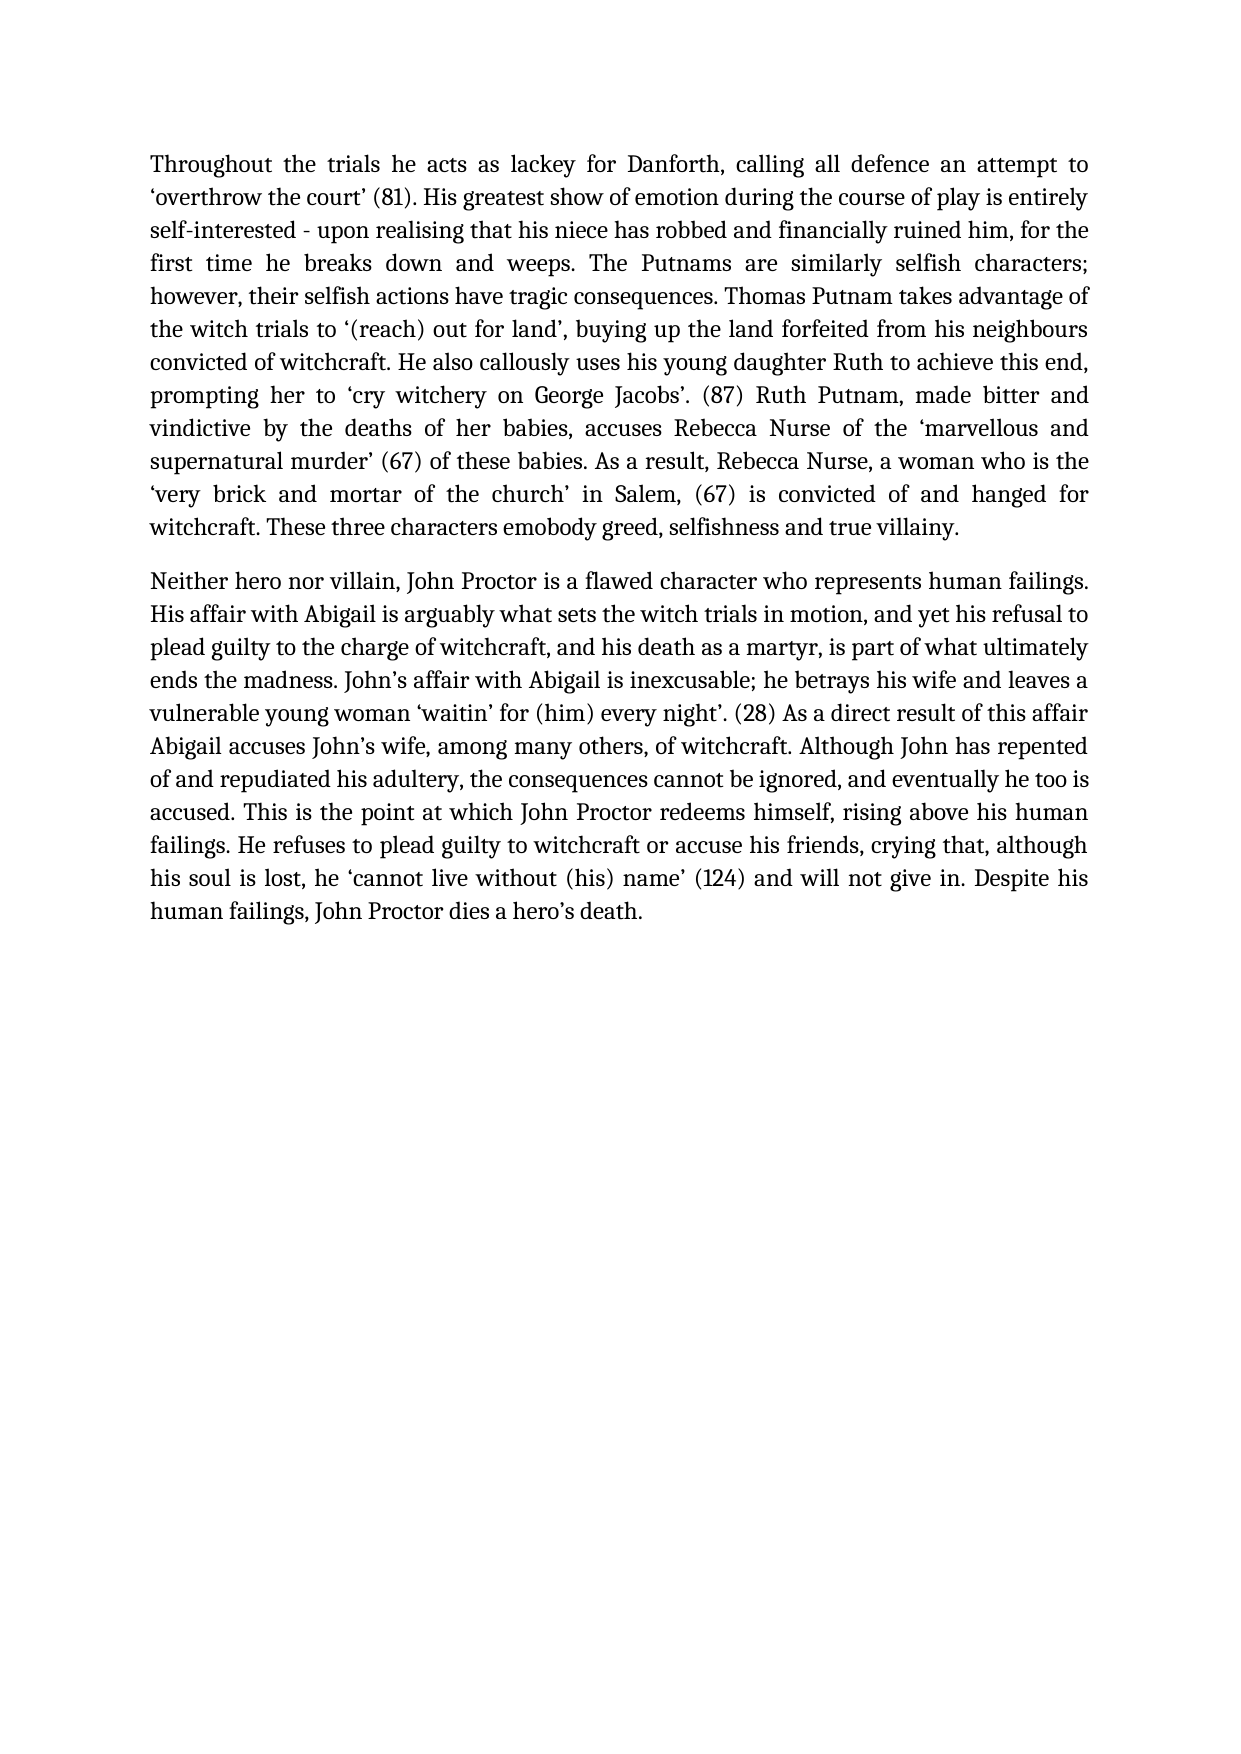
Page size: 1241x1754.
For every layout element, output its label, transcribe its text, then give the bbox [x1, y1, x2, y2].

text Neither hero nor villain, John Proctor is a flawed character who represents human failings. His affair with Abigail is arguably what sets the witch trials in motion, and yet his refusal to plead guilty to the charge of witchcraft, and his death as a martyr, is part of what ultimately ends the madness. John’s affair with Abigail is inexcusable; he betrays his wife and leaves a vulnerable young woman ‘waitin’ for (him) every night’. (28) As a direct result of this affair Abigail accuses John’s wife, among many others, of witchcraft. Although John has repented of and repudiated his adultery, the consequences cannot be ignored, and eventually he too is accused. This is the point at which John Proctor redeems himself, rising above his human failings. He refuses to plead guilty to witchcraft or accuse his friends, crying that, although his soul is lost, he ‘cannot live without (his) name’ (124) and will not give in. Despite his human failings, John Proctor dies a hero’s death. [150, 567, 1090, 926]
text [150, 150, 1090, 542]
